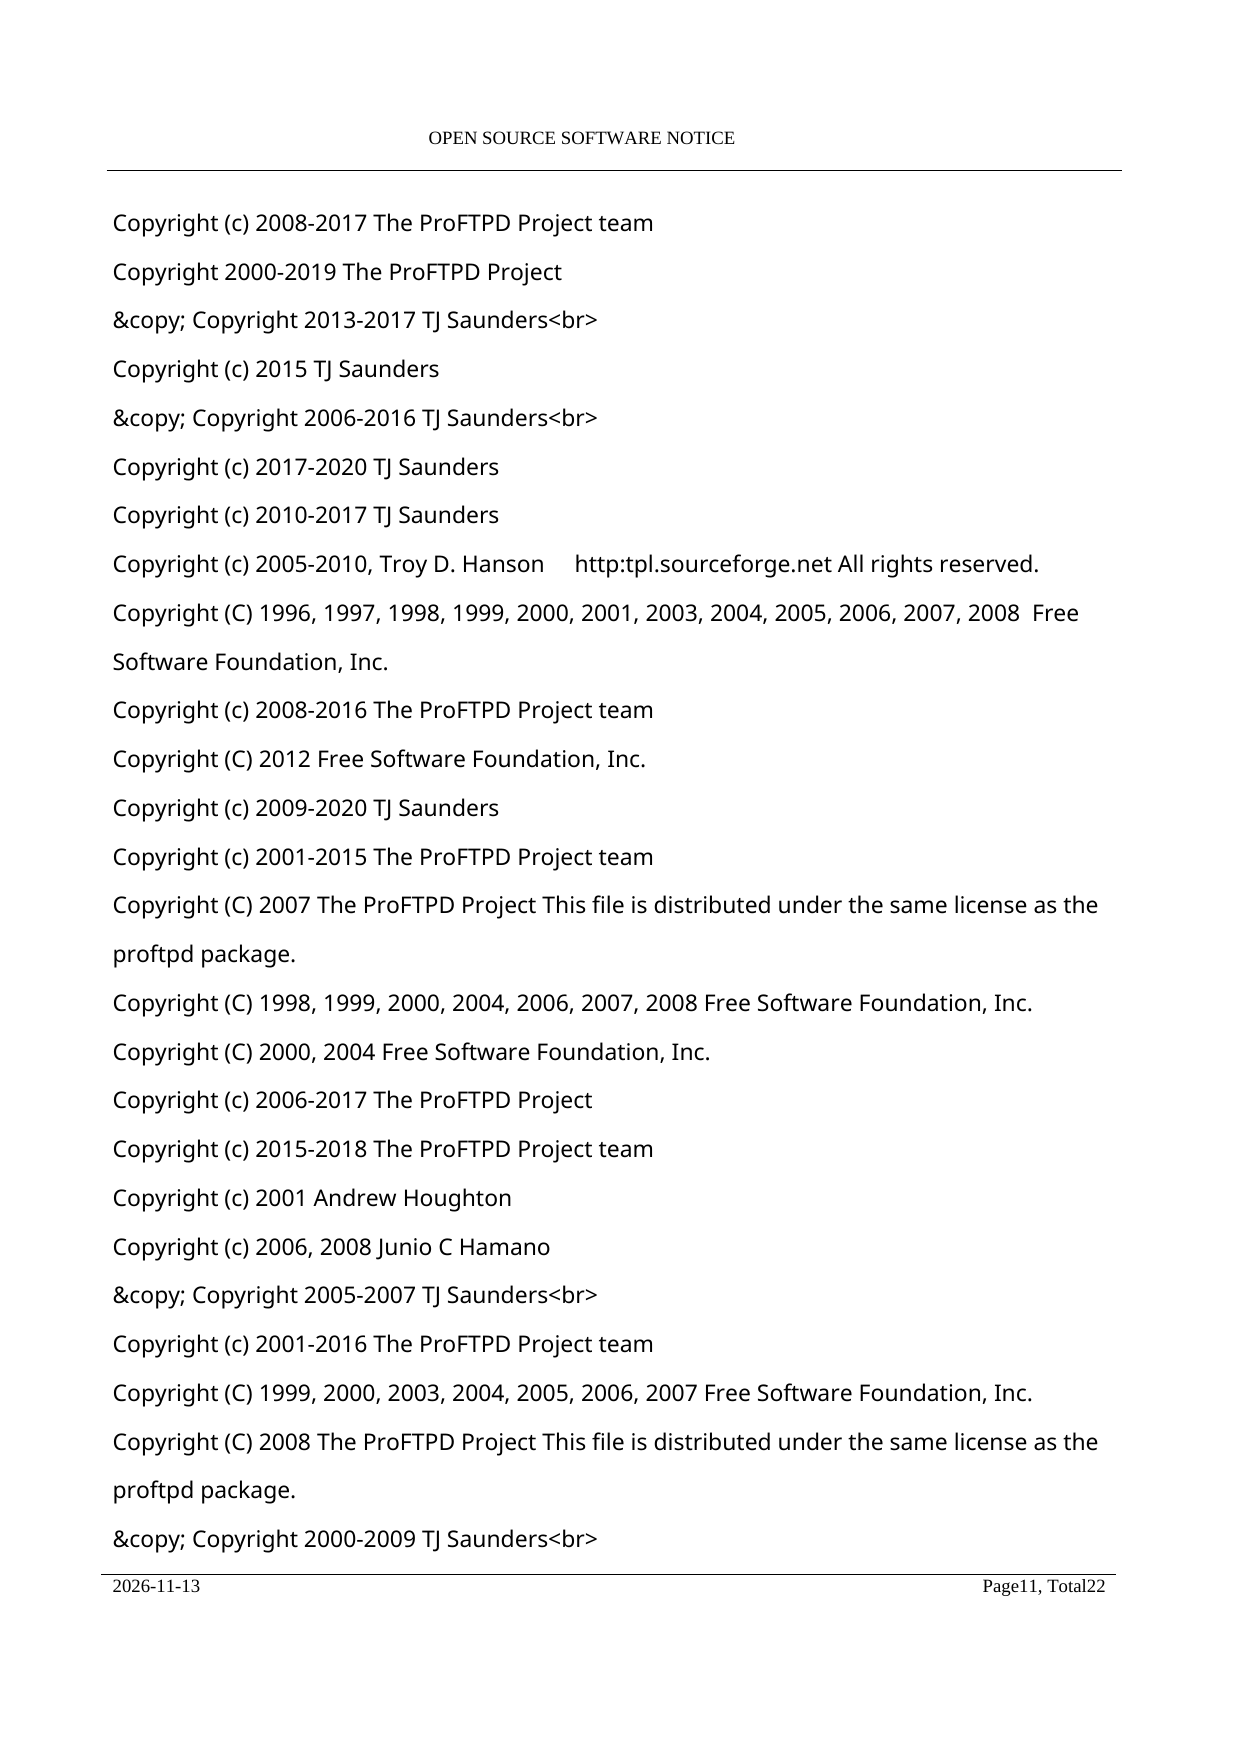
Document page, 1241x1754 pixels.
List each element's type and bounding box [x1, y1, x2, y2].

text [112, 206, 1128, 1555]
